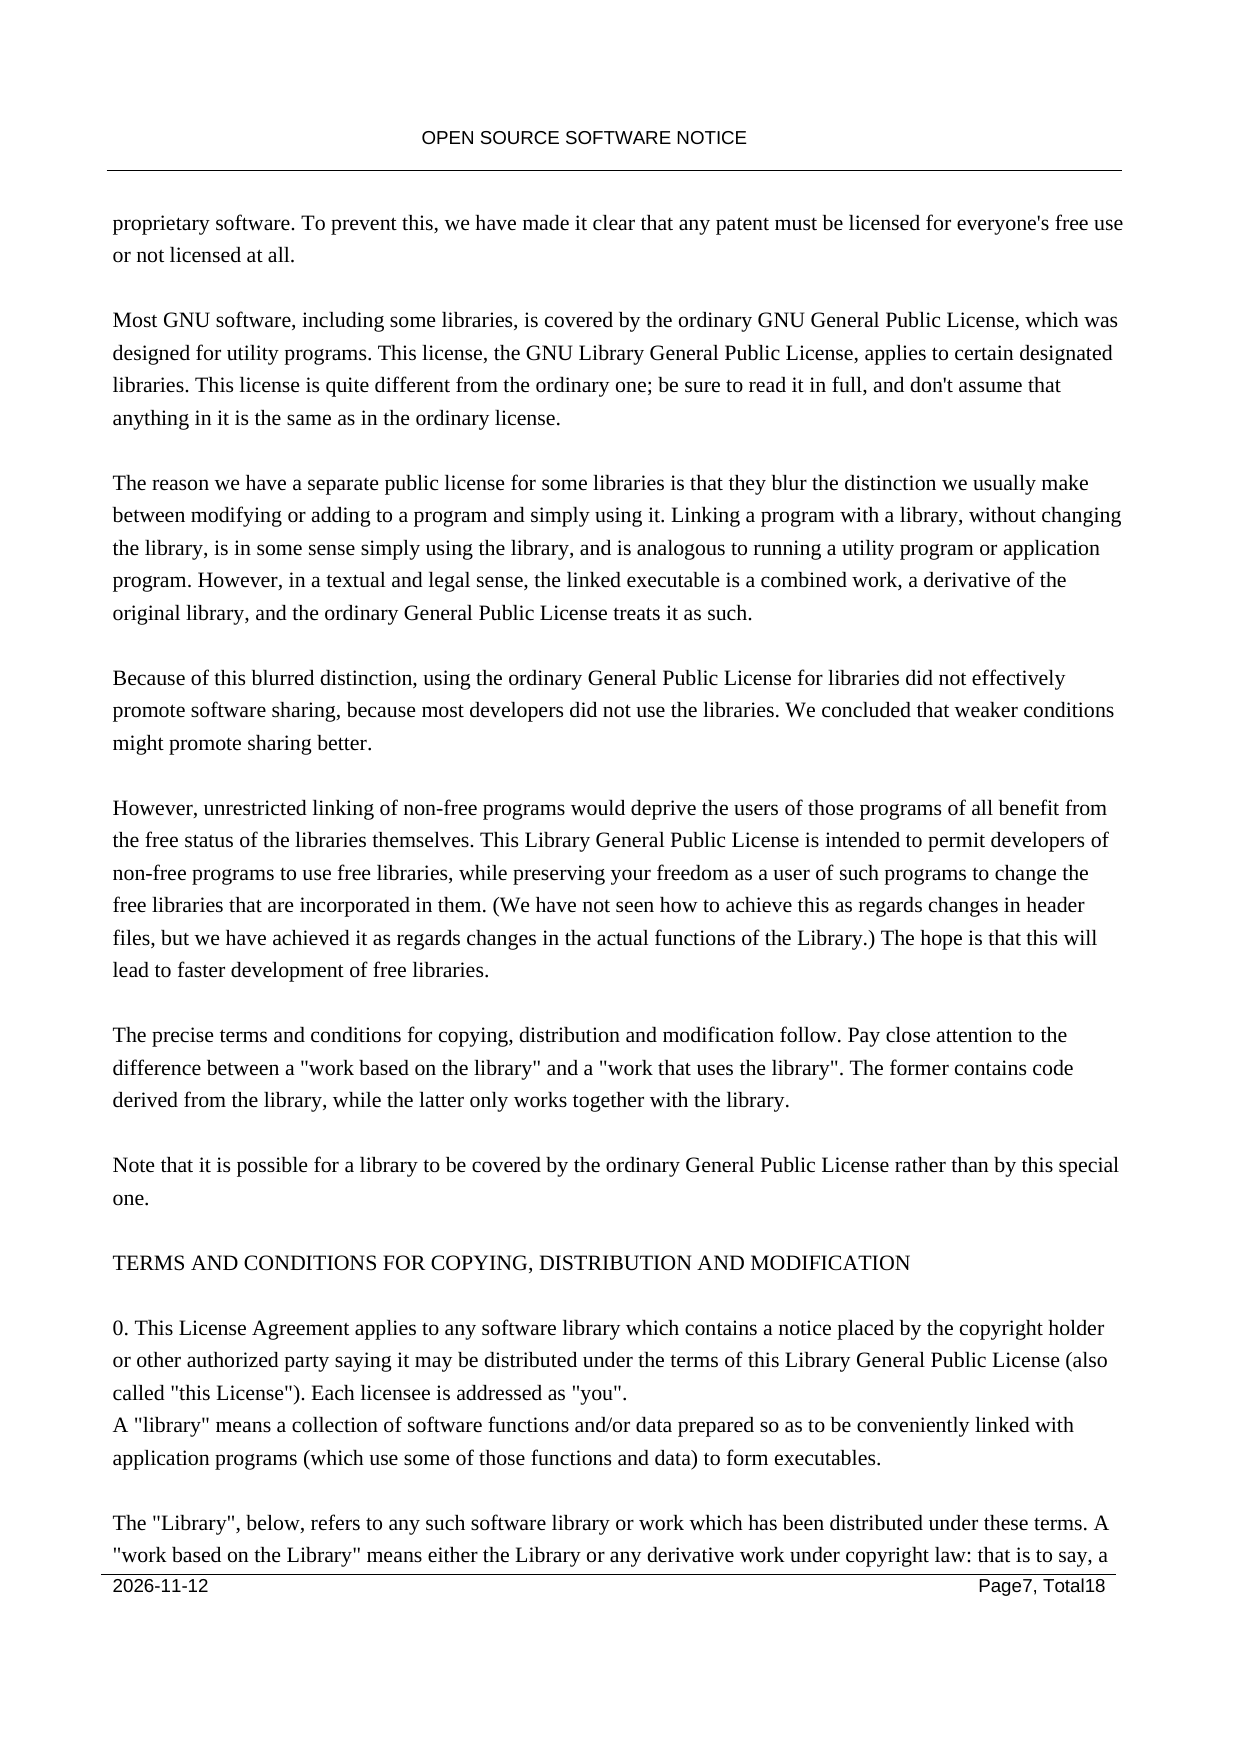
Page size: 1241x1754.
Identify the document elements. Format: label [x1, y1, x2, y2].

text [112, 206, 1128, 1571]
